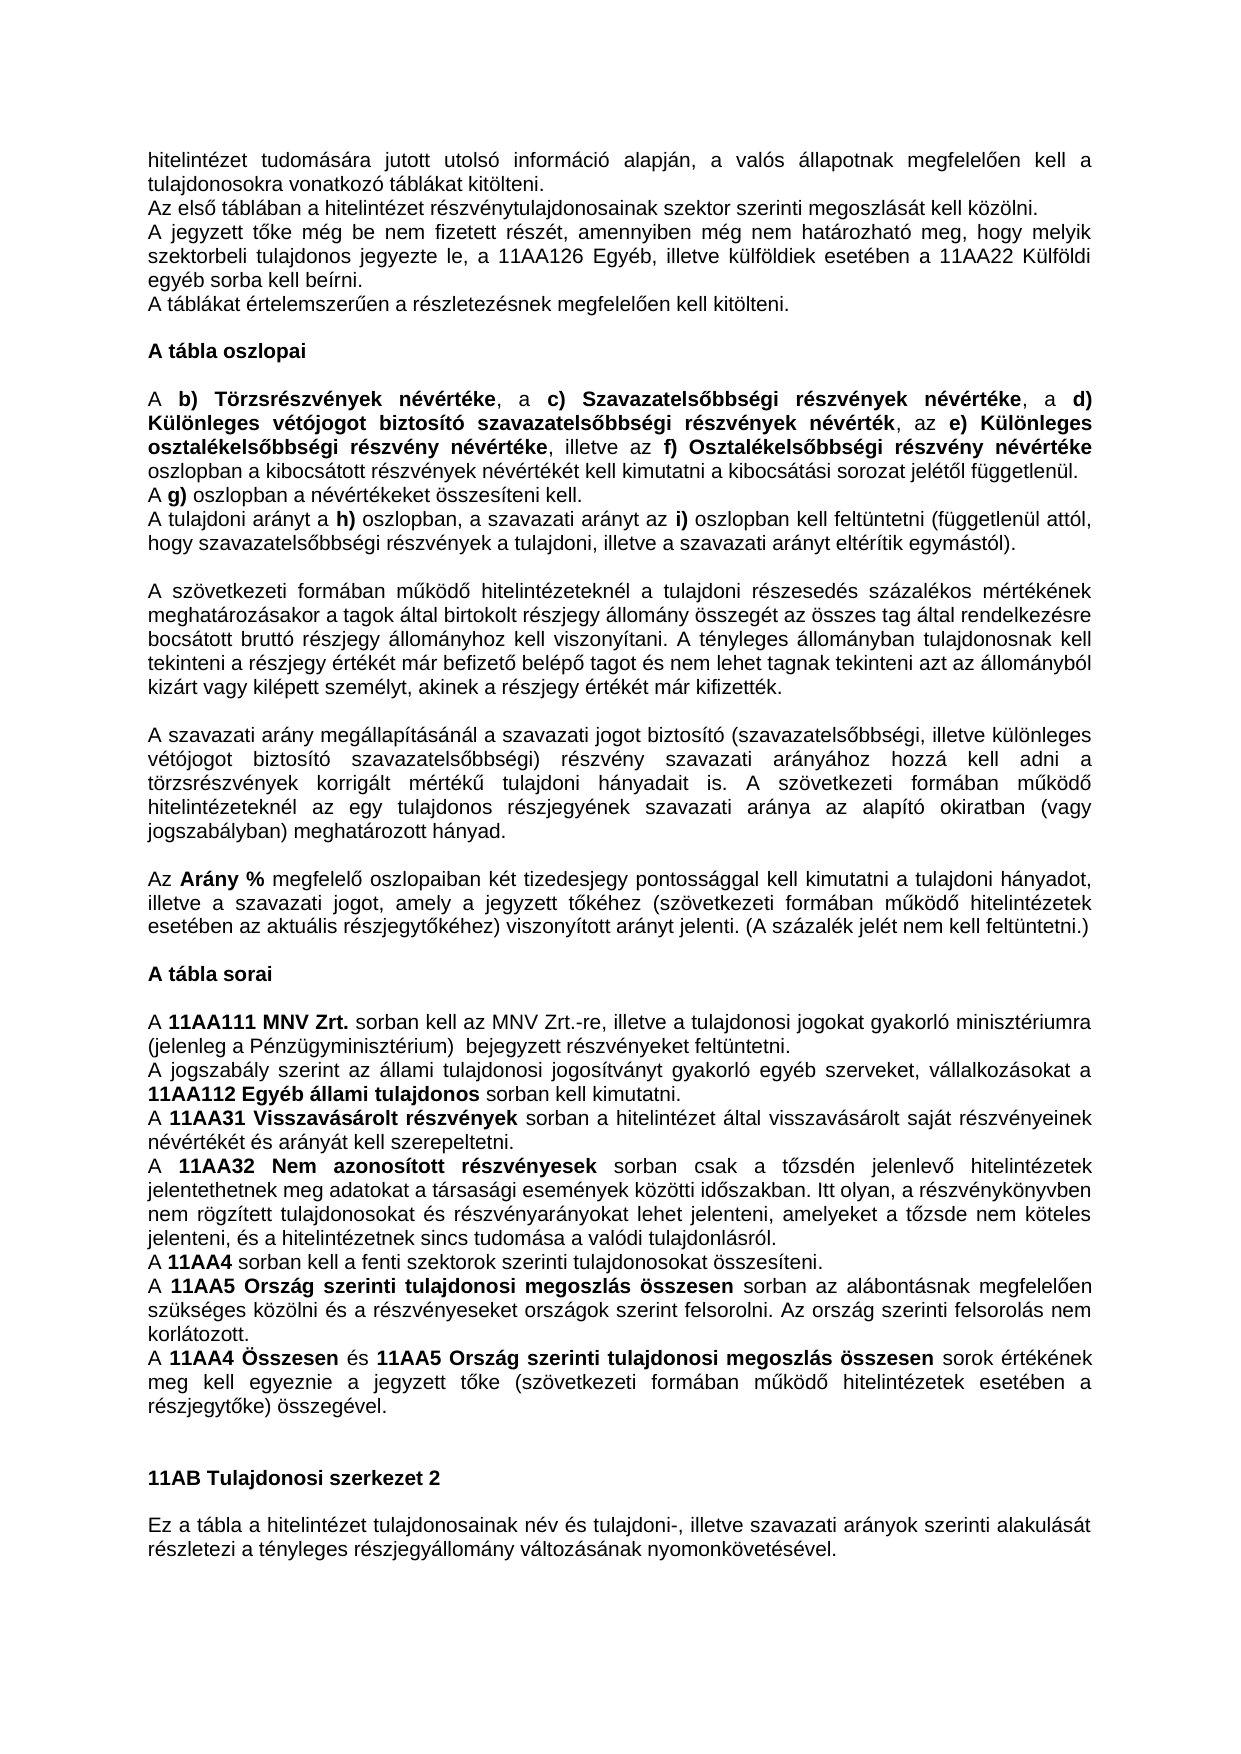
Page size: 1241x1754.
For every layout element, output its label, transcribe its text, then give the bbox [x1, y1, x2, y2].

text A g) oszlopban a névértékeket összesíteni kell. [148, 483, 1093, 507]
text A tábla sorai [148, 962, 1093, 986]
text A 11AA32 Nem azonosított részvényesek sorban csak a tőzsdén jelenlevő hitelintézetek jelentethetnek meg adatokat a társasági események közötti időszakban. Itt olyan, a részvénykönyvben nem rögzített tulajdonosokat és részvényarányokat lehet jelenteni, amelyeket a tőzsde nem köteles jelenteni, és a hitelintézetnek sincs tudomása a valódi tulajdonlásról. [148, 1154, 1093, 1250]
text A szavazati arány megállapításánál a szavazati jogot biztosító (szavazatelsőbbségi, illetve különleges vétójogot biztosító szavazatelsőbbségi) részvény szavazati arányához hozzá kell adni a törzsrészvények korrigált mértékű tulajdoni hányadait is. A szövetkezeti formában működő hitelintézeteknél az egy tulajdonos részjegyének szavazati aránya az alapító okiratban (vagy jogszabályban) meghatározott hányad. [148, 723, 1093, 842]
text A 11AA5 Ország szerinti tulajdonosi megoszlás összesen sorban az alábontásnak megfelelően szükséges közölni és a részvényeseket országok szerint felsorolni. Az ország szerinti felsorolás nem korlátozott. [148, 1274, 1093, 1346]
text A 11AA111 MNV Zrt. sorban kell az MNV Zrt.-re, illetve a tulajdonosi jogokat gyakorló minisztériumra (jelenleg a Pénzügyminisztérium) bejegyzett részvényeket feltüntetni. [148, 1010, 1093, 1058]
text A táblákat értelemszerűen a részletezésnek megfelelően kell kitölteni. [148, 291, 1093, 315]
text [148, 148, 1093, 196]
text Az Arány % megfelelő oszlopaiban két tizedesjegy pontossággal kell kimutatni a tulajdoni hányadot, illetve a szavazati jogot, amely a jegyzett tőkéhez (szövetkezeti formában működő hitelintézetek esetében az aktuális részjegytőkéhez) viszonyított arányt jelenti. (A százalék jelét nem kell feltüntetni.) [148, 866, 1093, 938]
text A tulajdoni arányt a h) oszlopban, a szavazati arányt az i) oszlopban kell feltüntetni (függetlenül attól, hogy szavazatelsőbbségi részvények a tulajdoni, illetve a szavazati arányt eltérítik egymástól). [148, 507, 1093, 555]
text A jogszabály szerint az állami tulajdonosi jogosítványt gyakorló egyéb szerveket, vállalkozásokat a 11AA112 Egyéb állami tulajdonos sorban kell kimutatni. [148, 1058, 1093, 1106]
text 11AB Tulajdonosi szerkezet 2 [148, 1465, 1093, 1489]
text Az első táblában a hitelintézet részvénytulajdonosainak szektor szerinti megoszlását kell közölni. [148, 196, 1093, 219]
text Ez a tábla a hitelintézet tulajdonosainak név és tulajdoni-, illetve szavazati arányok szerinti alakulását részletezi a tényleges részjegyállomány változásának nyomonkövetésével. [148, 1513, 1093, 1561]
text A jegyzett tőke még be nem fizetett részét, amennyiben még nem határozható meg, hogy melyik szektorbeli tulajdonos jegyezte le, a 11AA126 Egyéb, illetve külföldiek esetében a 11AA22 Külföldi egyéb sorba kell beírni. [148, 219, 1093, 291]
text A 11AA4 sorban kell a fenti szektorok szerinti tulajdonosokat összesíteni. [148, 1250, 1093, 1274]
text A 11AA4 Összesen és 11AA5 Ország szerinti tulajdonosi megoszlás összesen sorok értékének meg kell egyeznie a jegyzett tőke (szövetkezeti formában működő hitelintézetek esetében a részjegytőke) összegével. [148, 1346, 1093, 1417]
text A 11AA31 Visszavásárolt részvények sorban a hitelintézet által visszavásárolt saját részvényeinek névértékét és arányát kell szerepeltetni. [148, 1106, 1093, 1154]
text A b) Törzsrészvények névértéke, a c) Szavazatelsőbbségi részvények névértéke, a d) Különleges vétójogot biztosító szavazatelsőbbségi részvények névérték, az e) Különleges osztalékelsőbbségi részvény névértéke, illetve az f) Osztalékelsőbbségi részvény névértéke oszlopban a kibocsátott részvények névértékét kell kimutatni a kibocsátási sorozat jelétől függetlenül. [148, 387, 1093, 483]
text A tábla oszlopai [148, 339, 1093, 363]
text A szövetkezeti formában működő hitelintézeteknél a tulajdoni részesedés százalékos mértékének meghatározásakor a tagok által birtokolt részjegy állomány összegét az összes tag által rendelkezésre bocsátott bruttó részjegy állományhoz kell viszonyítani. A tényleges állományban tulajdonosnak kell tekinteni a részjegy értékét már befizető belépő tagot és nem lehet tagnak tekinteni azt az állományból kizárt vagy kilépett személyt, akinek a részjegy értékét már kifizették. [148, 579, 1093, 699]
